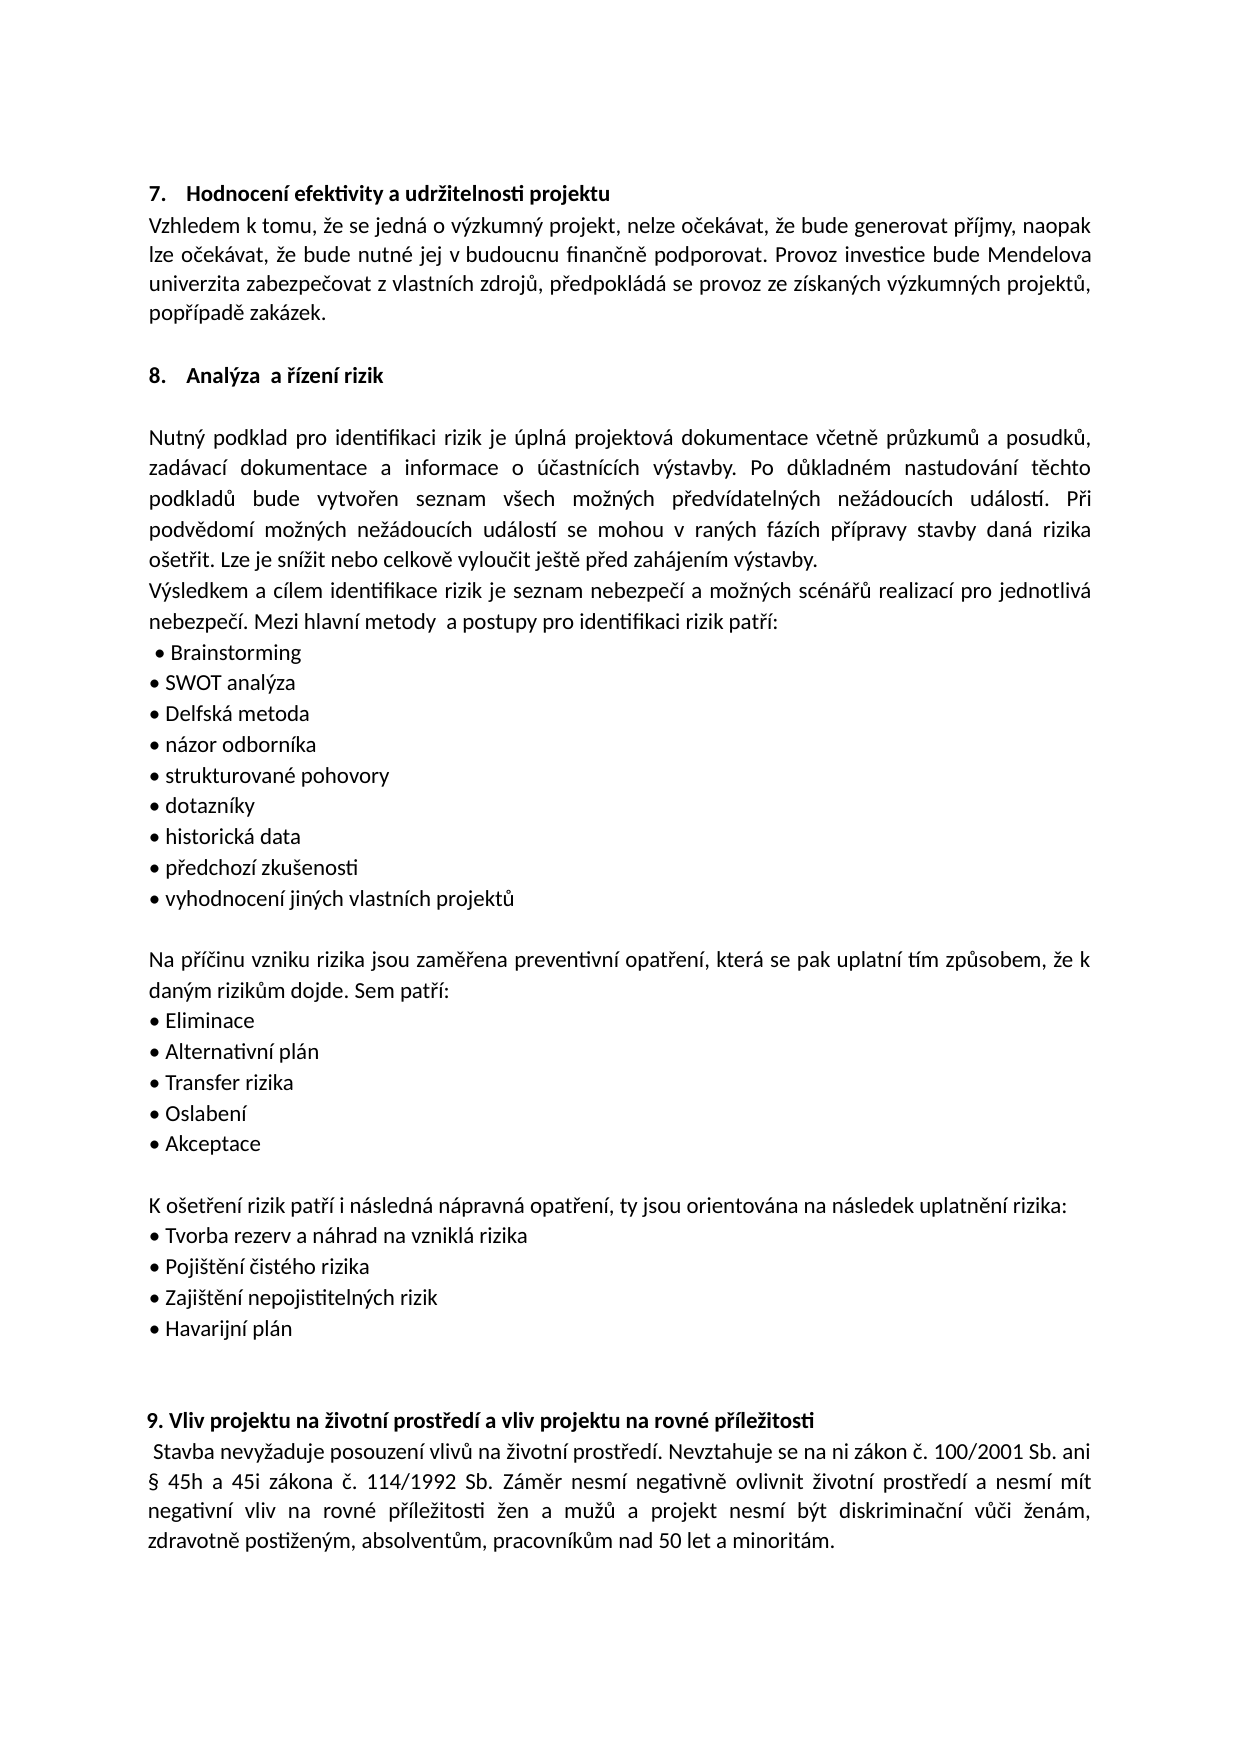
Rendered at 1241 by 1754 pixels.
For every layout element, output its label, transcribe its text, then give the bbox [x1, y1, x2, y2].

text • názor odborníka [149, 730, 1093, 758]
text • předchozí zkušenosti [149, 853, 1093, 881]
text • Pojištění čistého rizika [149, 1252, 1093, 1280]
text • strukturované pohovory [149, 761, 1093, 789]
text • Oslabení [149, 1099, 1093, 1127]
text 9. Vliv projektu na životní prostředí a vliv projektu na rovné příležitosti [146, 1406, 1093, 1434]
text • historická data [149, 822, 1093, 850]
text Na příčinu vzniku rizika jsou zaměřena preventivní opatření, která se pak uplatní tím způsobem, že k daným rizikům dojde. Sem patří: [149, 945, 1093, 1004]
list Hodnocení efektivity a udržitelnosti projektu [149, 179, 1093, 207]
text Nutný podklad pro identifikaci rizik je úplná projektová dokumentace včetně průzkumů a posudků, zadávací dokumentace a informace o účastnících výstavby. Po důkladném nastudování těchto podkladů bude vytvořen seznam všech možných předvídatelných nežádoucích událostí. Při podvědomí možných nežádoucích událostí se mohou v raných fázích přípravy stavby daná rizika ošetřit. Lze je snížit nebo celkově vyloučit ještě před zahájením výstavby. [149, 423, 1093, 574]
text K ošetření rizik patří i následná nápravná opatření, ty jsou orientována na následek uplatnění rizika: [149, 1191, 1093, 1219]
text • SWOT analýza [149, 668, 1093, 697]
text • Zajištění nepojistitelných rizik [149, 1283, 1093, 1311]
text Vzhledem k tomu, že se jedná o výzkumný projekt, nelze očekávat, že bude generovat příjmy, naopak lze očekávat, že bude nutné jej v budoucnu finančně podporovat. Provoz investice bude Mendelova univerzita zabezpečovat z vlastních zdrojů, předpokládá se provoz ze získaných výzkumných projektů, popřípadě zakázek. [149, 211, 1093, 326]
text • Alternativní plán [149, 1037, 1093, 1065]
text • dotazníky [149, 791, 1093, 819]
text • Eliminace [149, 1007, 1093, 1034]
text • Transfer rizika [149, 1068, 1093, 1096]
text • vyhodnocení jiných vlastních projektů [149, 884, 1093, 912]
text Stavba nevyžaduje posouzení vlivů na životní prostředí. Nevztahuje se na ni zákon č. 100/2001 Sb. ani § 45h a 45i zákona č. 114/1992 Sb. Záměr nesmí negativně ovlivnit životní prostředí a nesmí mít negativní vliv na rovné příležitosti žen a mužů a projekt nesmí být diskriminační vůči ženám, zdravotně postiženým, absolventům, pracovníkům nad 50 let a minoritám. [148, 1437, 1093, 1554]
text • Delfská metoda [149, 699, 1093, 727]
text • Akceptace [149, 1129, 1093, 1157]
text • Havarijní plán [149, 1314, 1093, 1342]
text • Brainstorming [149, 638, 1093, 666]
list Analýza a řízení rizik [149, 361, 1093, 389]
text Výsledkem a cílem identifikace rizik je seznam nebezpečí a možných scénářů realizací pro jednotlivá nebezpečí. Mezi hlavní metody a postupy pro identifikaci rizik patří: [149, 576, 1093, 635]
text • Tvorba rezerv a náhrad na vzniklá rizika [149, 1222, 1093, 1250]
